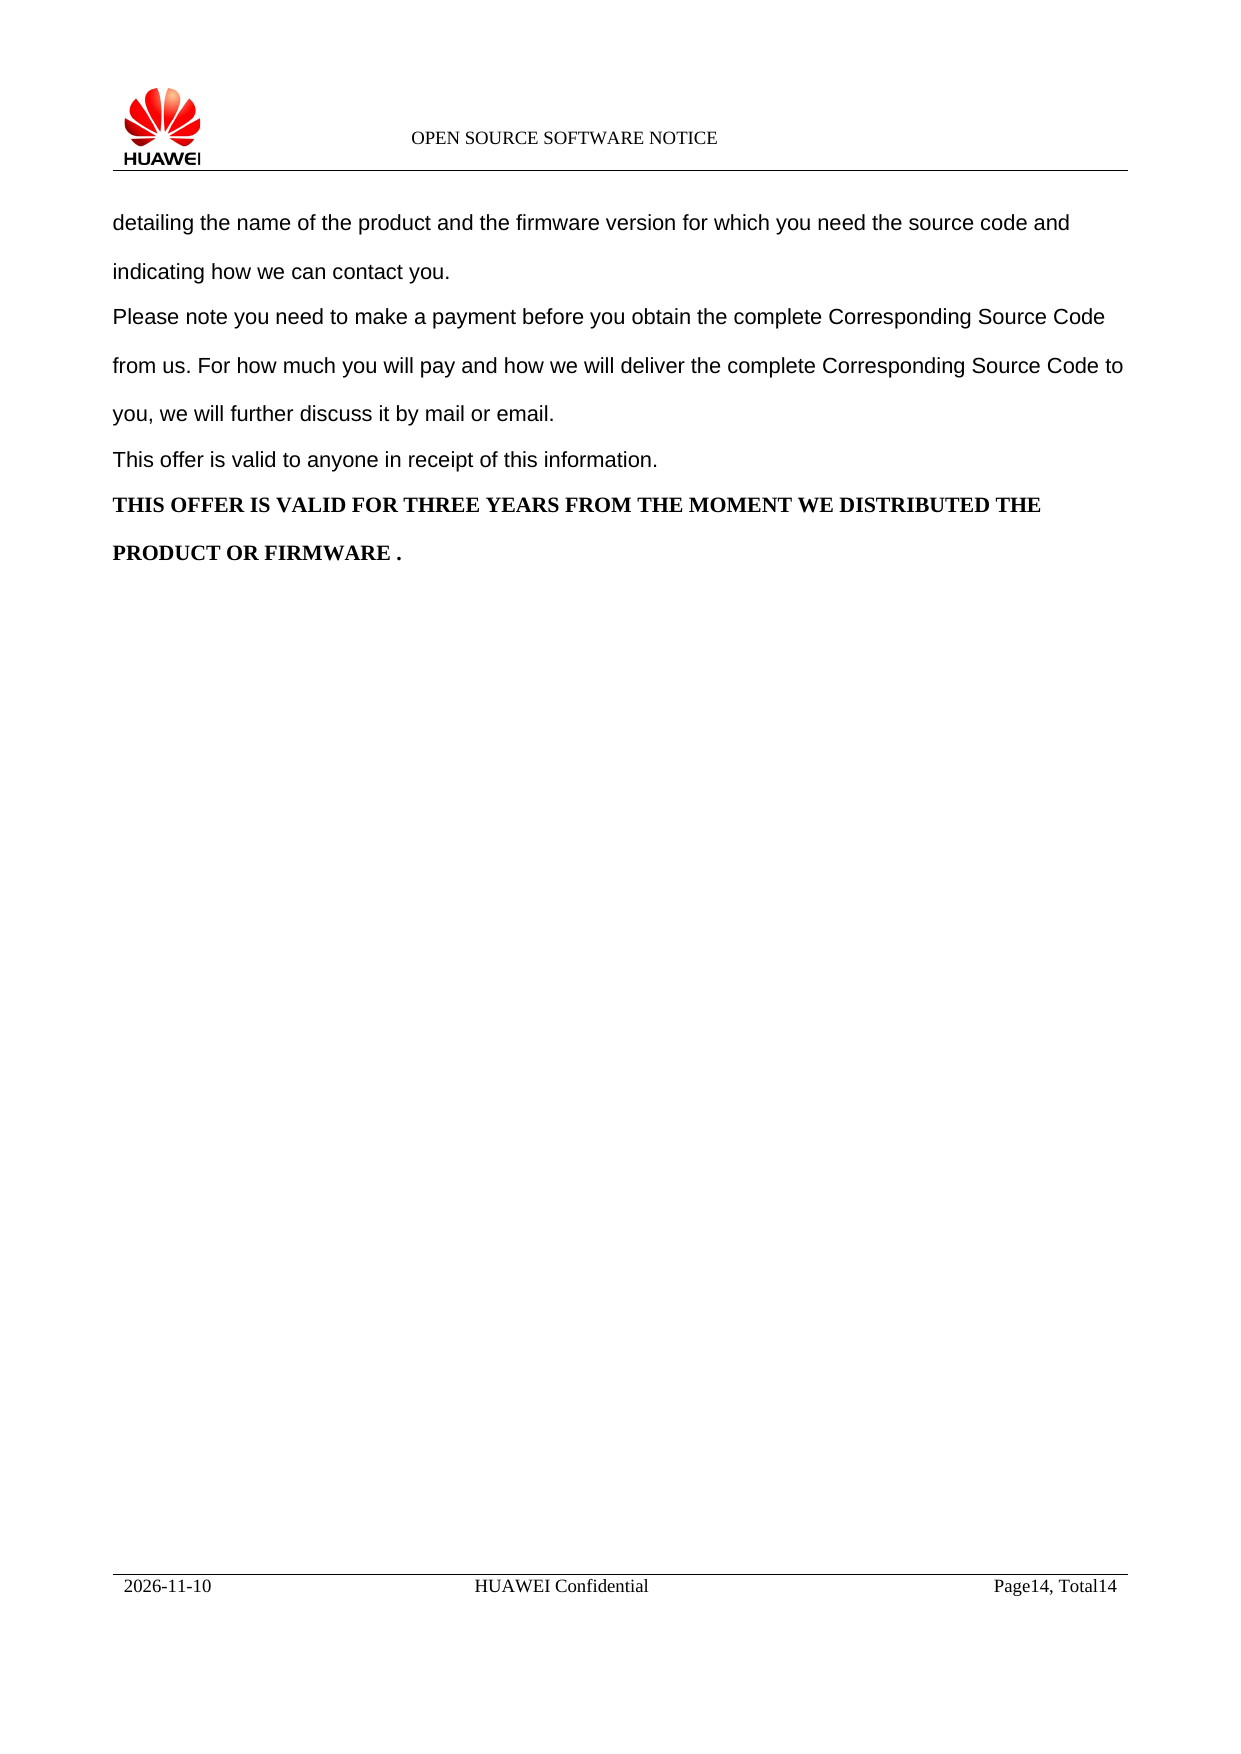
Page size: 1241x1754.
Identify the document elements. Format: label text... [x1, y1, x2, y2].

picture [124, 88, 201, 165]
text Please note you need to make a payment before you obtain the complete Corresponding Source Code from us. For how much you will pay and how we will deliver the complete Corresponding Source Code to you, we will further discuss it by mail or email. [112, 300, 1128, 430]
text This offer is valid for three years from the moment we distributed the product or firmware . [112, 488, 1128, 569]
text This offer is valid to anyone in receipt of this information. [112, 443, 1128, 475]
text detailing the name of the product and the firmware version for which you need the source code and indicating how we can contact you. [112, 206, 1128, 288]
